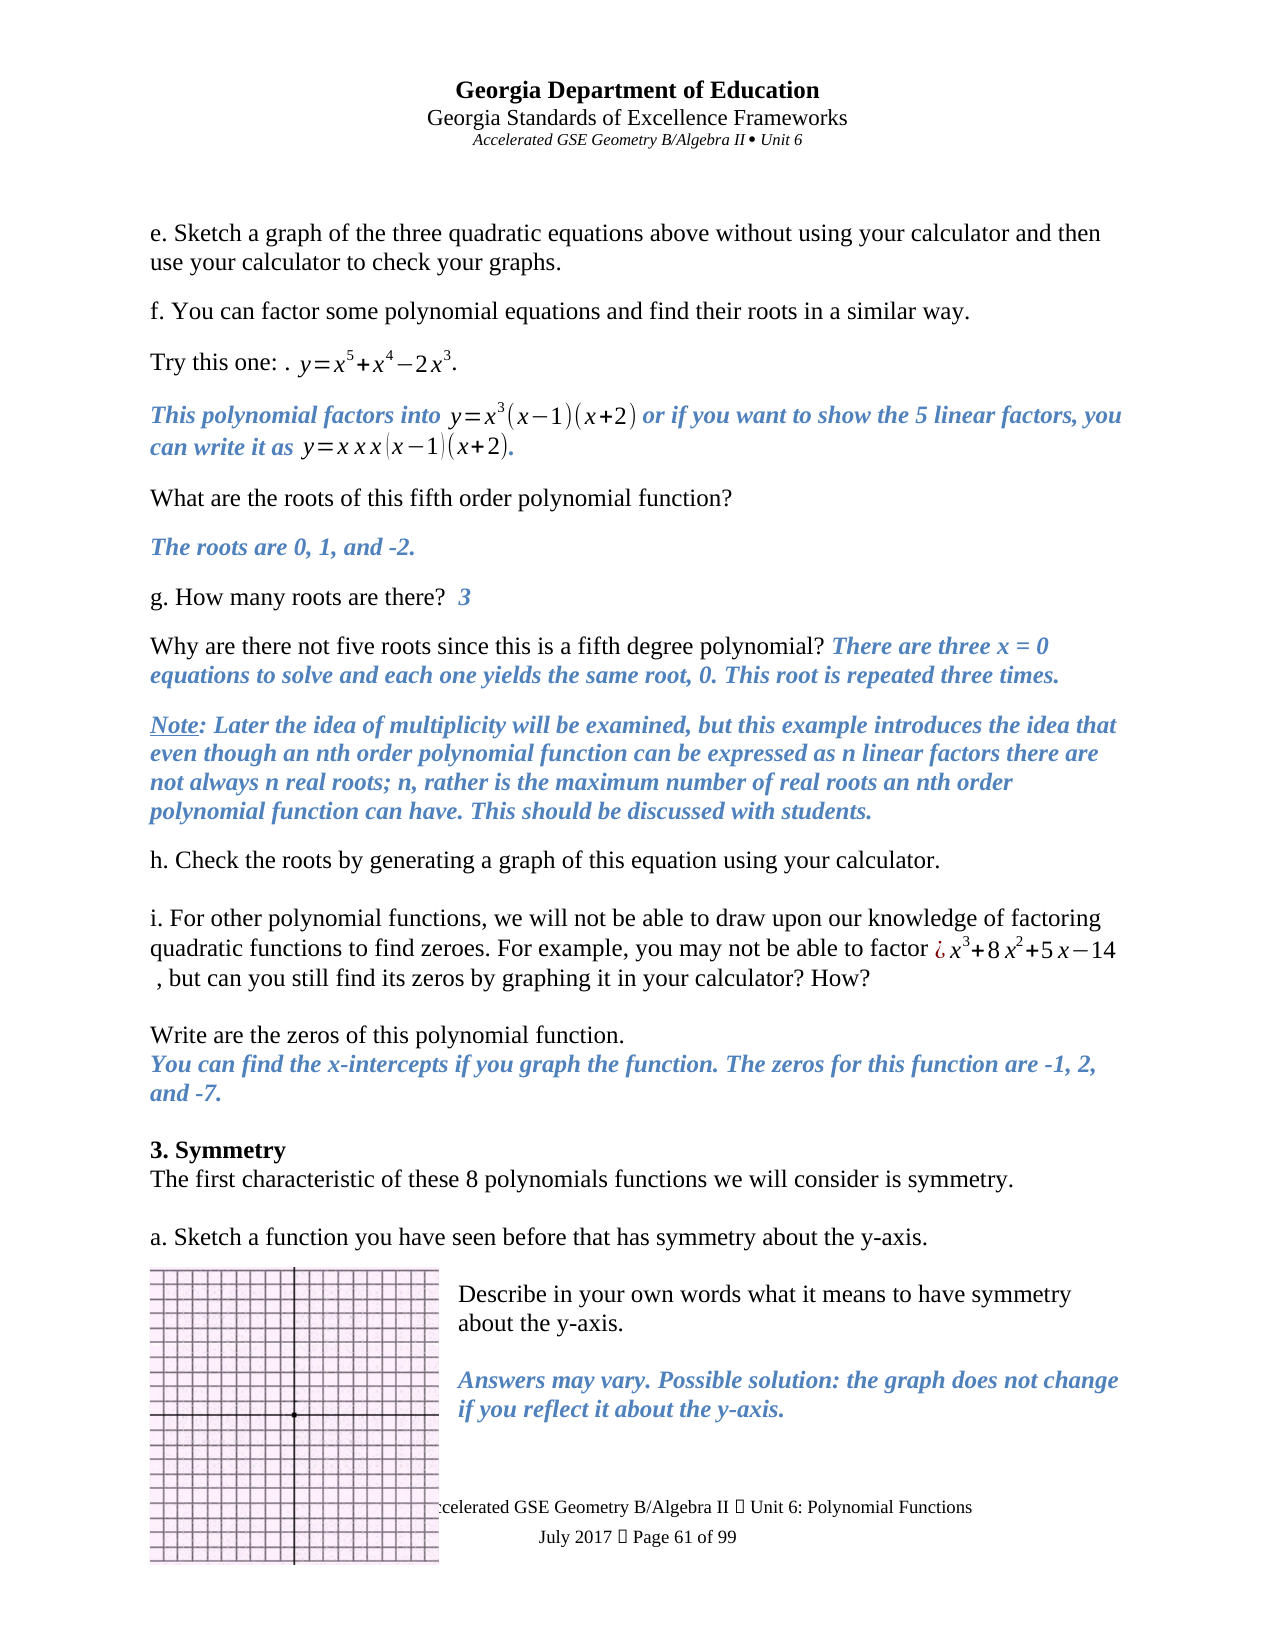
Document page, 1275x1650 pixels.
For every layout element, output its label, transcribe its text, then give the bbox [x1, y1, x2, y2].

text Try this one: . . [150, 346, 1125, 377]
text 3. Symmetry [150, 1136, 1125, 1164]
text e. Sketch a graph of the three quadratic equations above without using your calculator and then use your calculator to check your graphs. [150, 218, 1125, 276]
text g. How many roots are there? 3 [150, 582, 1125, 611]
text h. Check the roots by generating a graph of this equation using your calculator. [150, 846, 1125, 874]
text What are the roots of this fifth order polynomial function? [150, 483, 1125, 511]
text Answers may vary. Possible solution: the graph does not change if you reflect it about the y-axis. [439, 1366, 1125, 1423]
text f. You can factor some polynomial equations and find their roots in a similar way. [150, 296, 1125, 325]
text Write are the zeros of this polynomial function. [150, 1021, 1125, 1049]
text This polynomial factors into or if you want to show the 5 linear factors, you can write it as . [150, 398, 1125, 462]
text a. Sketch a function you have seen before that has symmetry about the y-axis. [150, 1222, 1125, 1251]
text Describe in your own words what it means to have symmetry about the y-axis. [439, 1279, 1125, 1337]
text The roots are 0, 1, and -2. [150, 532, 1125, 561]
text i. For other polynomial functions, we will not be able to draw upon our knowledge of factoring quadratic functions to find zeroes. For example, you may not be able to factor , but can you still find its zeros by graphing it in your calculator? How? [150, 903, 1125, 992]
text The first characteristic of these 8 polynomials functions we will consider is symmetry. [150, 1164, 1125, 1193]
text Why are there not five roots since this is a fifth degree polynomial? There are three x = 0 equations to solve and each one yields the same root, 0. This root is repeated three times. [150, 631, 1125, 689]
text Note: Later the idea of multiplicity will be examined, but this example introduces the idea that even though an nth order polynomial function can be expressed as n linear factors there are not always n real roots; n, rather is the maximum number of real roots an nth order polynomial function can have. This should be discussed with students. [150, 710, 1125, 825]
picture [145, 1267, 439, 1560]
text You can find the x-intercepts if you graph the function. The zeros for this function are -1, 2, and -7. [150, 1049, 1125, 1107]
